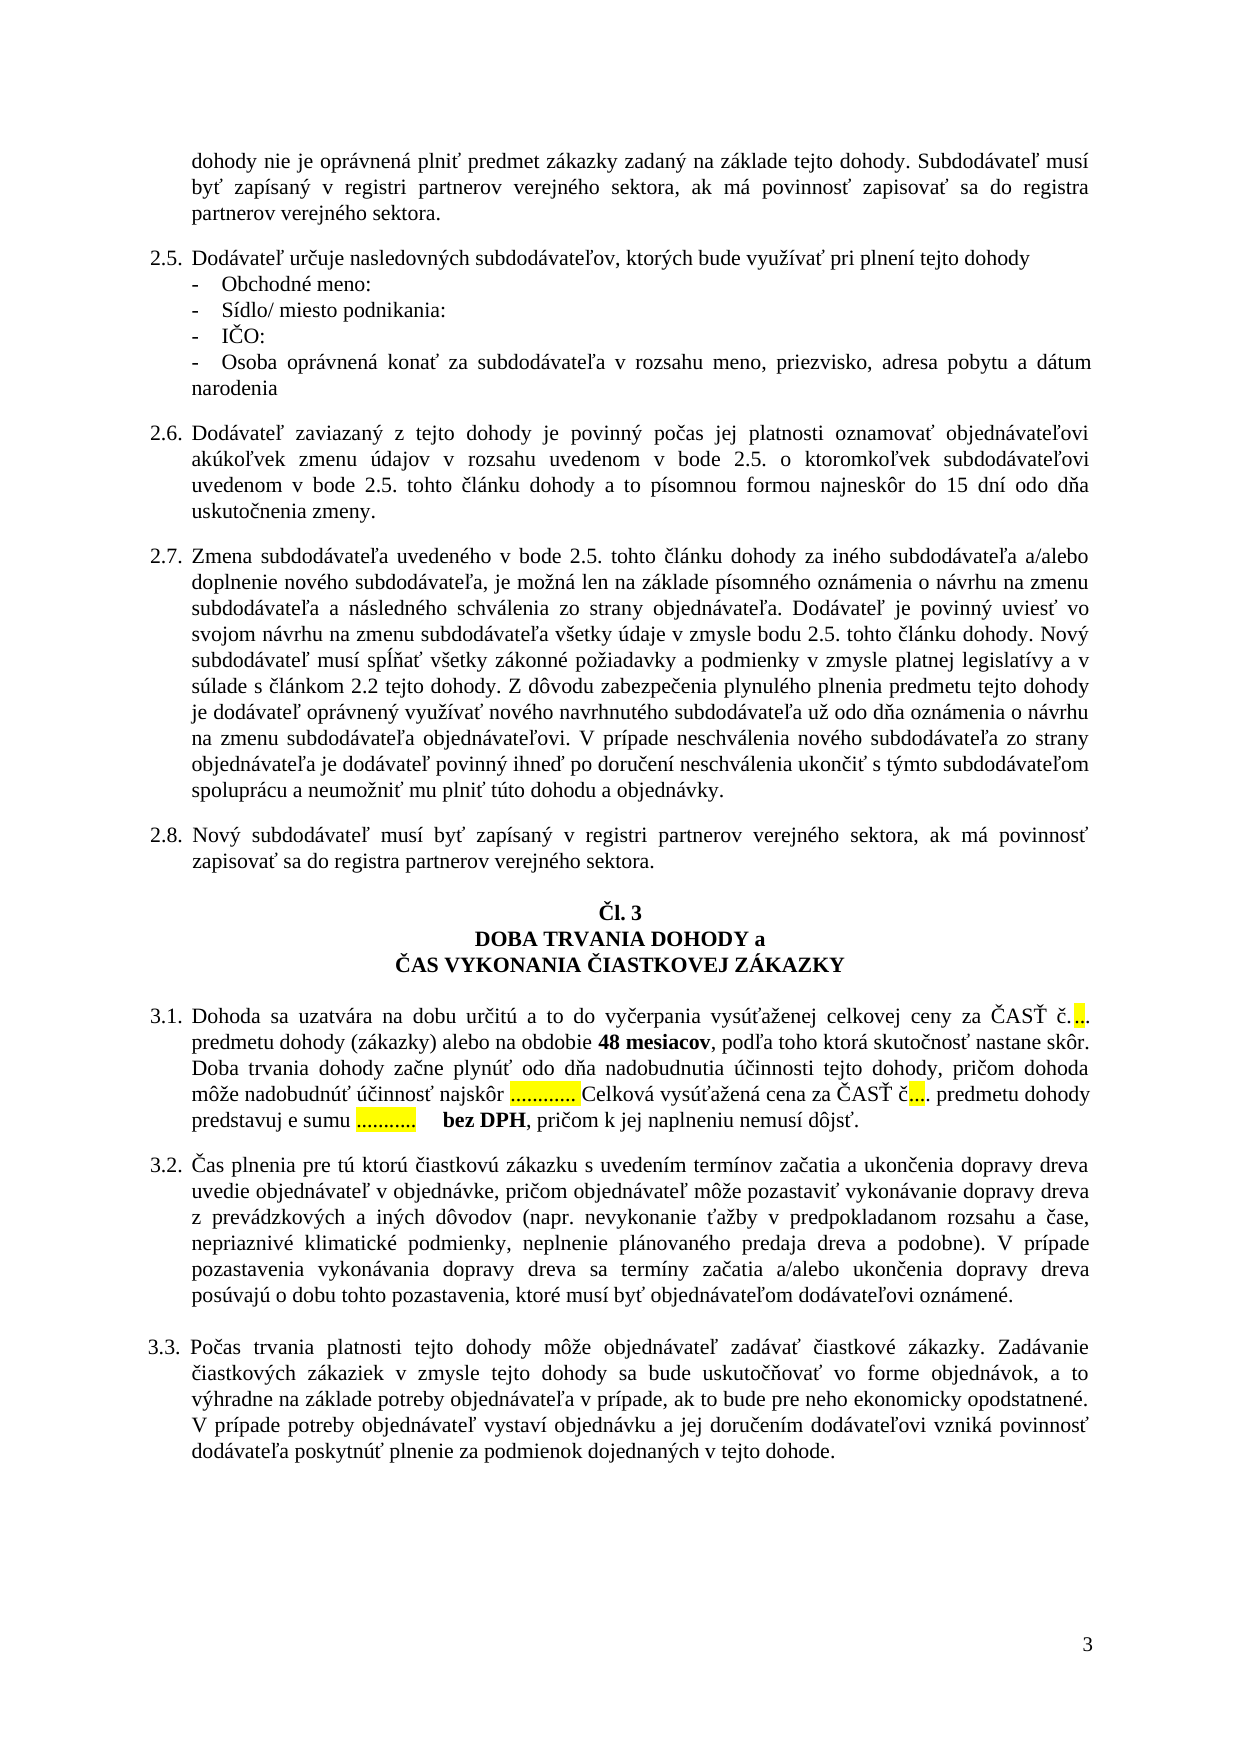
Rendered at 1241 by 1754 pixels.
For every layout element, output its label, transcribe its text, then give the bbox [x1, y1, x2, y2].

list Osoba oprávnená konať za subdodávateľa v rozsahu meno, priezvisko, adresa pobytu a dátum narodenia [191, 349, 1093, 401]
list Obchodné meno: [191, 271, 1093, 297]
text ČAS VYKONANIA ČIASTKOVEJ ZÁKAZKY [148, 951, 1093, 977]
list IČO: [191, 323, 1093, 349]
text Čl. 3 [148, 899, 1093, 925]
list Dohoda sa uzatvára na dobu určitú a to do vyčerpania vysúťaženej celkovej ceny za ČASŤ č.... predmetu dohody (zákazky) alebo na obdobie 48 mesiacov, podľa toho ktorá skutočnosť nastane skôr. Doba trvania dohody začne plynúť odo dňa nadobudnutia účinnosti tejto dohody, pričom dohoda môže nadobudnúť účinnosť najskôr ............ Celková vysúťažená cena za ČASŤ č.... predmetu dohody predstavuj e sumu ........... bez DPH, pričom k jej naplneniu nemusí dôjsť. [150, 1002, 1091, 1132]
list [150, 148, 1091, 226]
list Počas trvania platnosti tejto dohody môže objednávateľ zadávať čiastkové zákazky. Zadávanie čiastkových zákaziek v zmysle tejto dohody sa bude uskutočňovať vo forme objednávok, a to výhradne na základe potreby objednávateľa v prípade, ak to bude pre neho ekonomicky opodstatnené. V prípade potreby objednávateľ vystaví objednávku a jej doručením dodávateľovi vzniká povinnosť dodávateľa poskytnúť plnenie za podmienok dojednaných v tejto dohode. [148, 1333, 1090, 1464]
list Dodávateľ zaviazaný z tejto dohody je povinný počas jej platnosti oznamovať objednávateľovi akúkoľvek zmenu údajov v rozsahu uvedenom v bode 2.5. o ktoromkoľvek subdodávateľovi uvedenom v bode 2.5. tohto článku dohody a to písomnou formou najneskôr do 15 dní odo dňa uskutočnenia zmeny. [150, 419, 1091, 524]
list Sídlo/ miesto podnikania: [191, 297, 1093, 323]
list Čas plnenia pre tú ktorú čiastkovú zákazku s uvedením termínov začatia a ukončenia dopravy dreva uvedie objednávateľ v objednávke, pričom objednávateľ môže pozastaviť vykonávanie dopravy dreva z prevádzkových a iných dôvodov (napr. nevykonanie ťažby v predpokladanom rozsahu a čase, nepriaznivé klimatické podmienky, neplnenie plánovaného predaja dreva a podobne). V prípade pozastavenia vykonávania dopravy dreva sa termíny začatia a/alebo ukončenia dopravy dreva posúvajú o dobu tohto pozastavenia, ktoré musí byť objednávateľom dodávateľovi oznámené. [150, 1151, 1091, 1307]
list Zmena subdodávateľa uvedeného v bode 2.5. tohto článku dohody za iného subdodávateľa a/alebo doplnenie nového subdodávateľa, je možná len na základe písomného oznámenia o návrhu na zmenu subdodávateľa a následného schválenia zo strany objednávateľa. Dodávateľ je povinný uviesť vo svojom návrhu na zmenu subdodávateľa všetky údaje v zmysle bodu 2.5. tohto článku dohody. Nový subdodávateľ musí spĺňať všetky zákonné požiadavky a podmienky v zmysle platnej legislatívy a v súlade s článkom 2.2 tejto dohody. Z dôvodu zabezpečenia plynulého plnenia predmetu tejto dohody je dodávateľ oprávnený využívať nového navrhnutého subdodávateľa už odo dňa oznámenia o návrhu na zmenu subdodávateľa objednávateľovi. V prípade neschválenia nového subdodávateľa zo strany objednávateľa je dodávateľ povinný ihneď po doručení neschválenia ukončiť s týmto subdodávateľom spoluprácu a neumožniť mu plniť túto dohodu a objednávky. [150, 542, 1091, 803]
text DOBA TRVANIA DOHODY a [148, 925, 1093, 951]
list Dodávateľ určuje nasledovných subdodávateľov, ktorých bude využívať pri plnení tejto dohody [150, 244, 1093, 271]
list Nový subdodávateľ musí byť zapísaný v registri partnerov verejného sektora, ak má povinnosť zapisovať sa do registra partnerov verejného sektora. [150, 821, 1090, 874]
